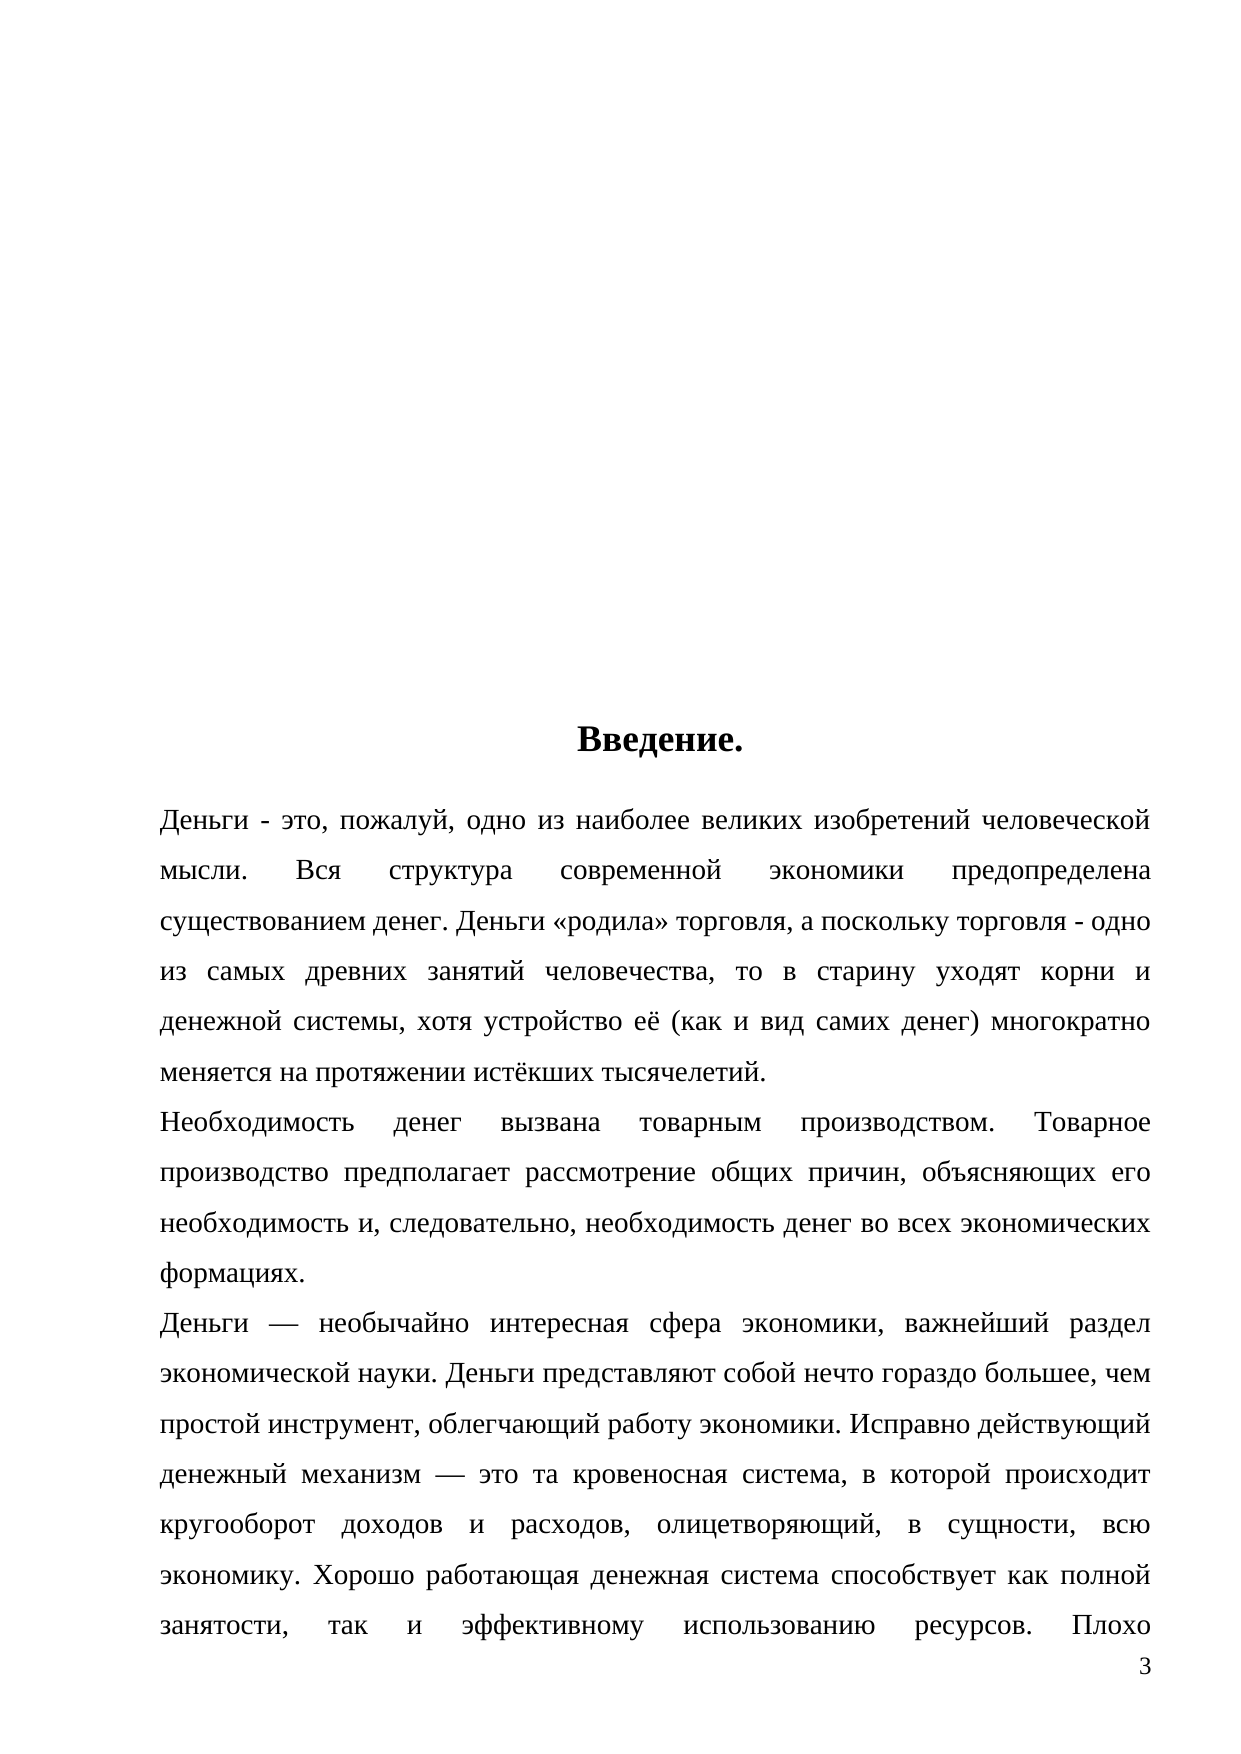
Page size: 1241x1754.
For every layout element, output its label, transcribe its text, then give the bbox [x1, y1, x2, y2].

text Необходимость денег вызвана товарным производством. Товарное производство предполагает рассмотрение общих причин, объясняющих его необходимость и, следовательно, необходимость денег во всех экономических формациях. [159, 1104, 1152, 1288]
text Введение. [159, 716, 1152, 759]
text Деньги - это, пожалуй, одно из наиболее великих изобретений человеческой мысли. Вся структура современной экономики предопределена существованием денег. Деньги «родила» торговля, а поскольку торговля - одно из самых древних занятий человечества, то в старину уходят корни и денежной системы, хотя устройство её (как и вид самих денег) многократно меняется на протяжении истёкших тысячелетий. [159, 802, 1152, 1087]
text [159, 1305, 1152, 1641]
